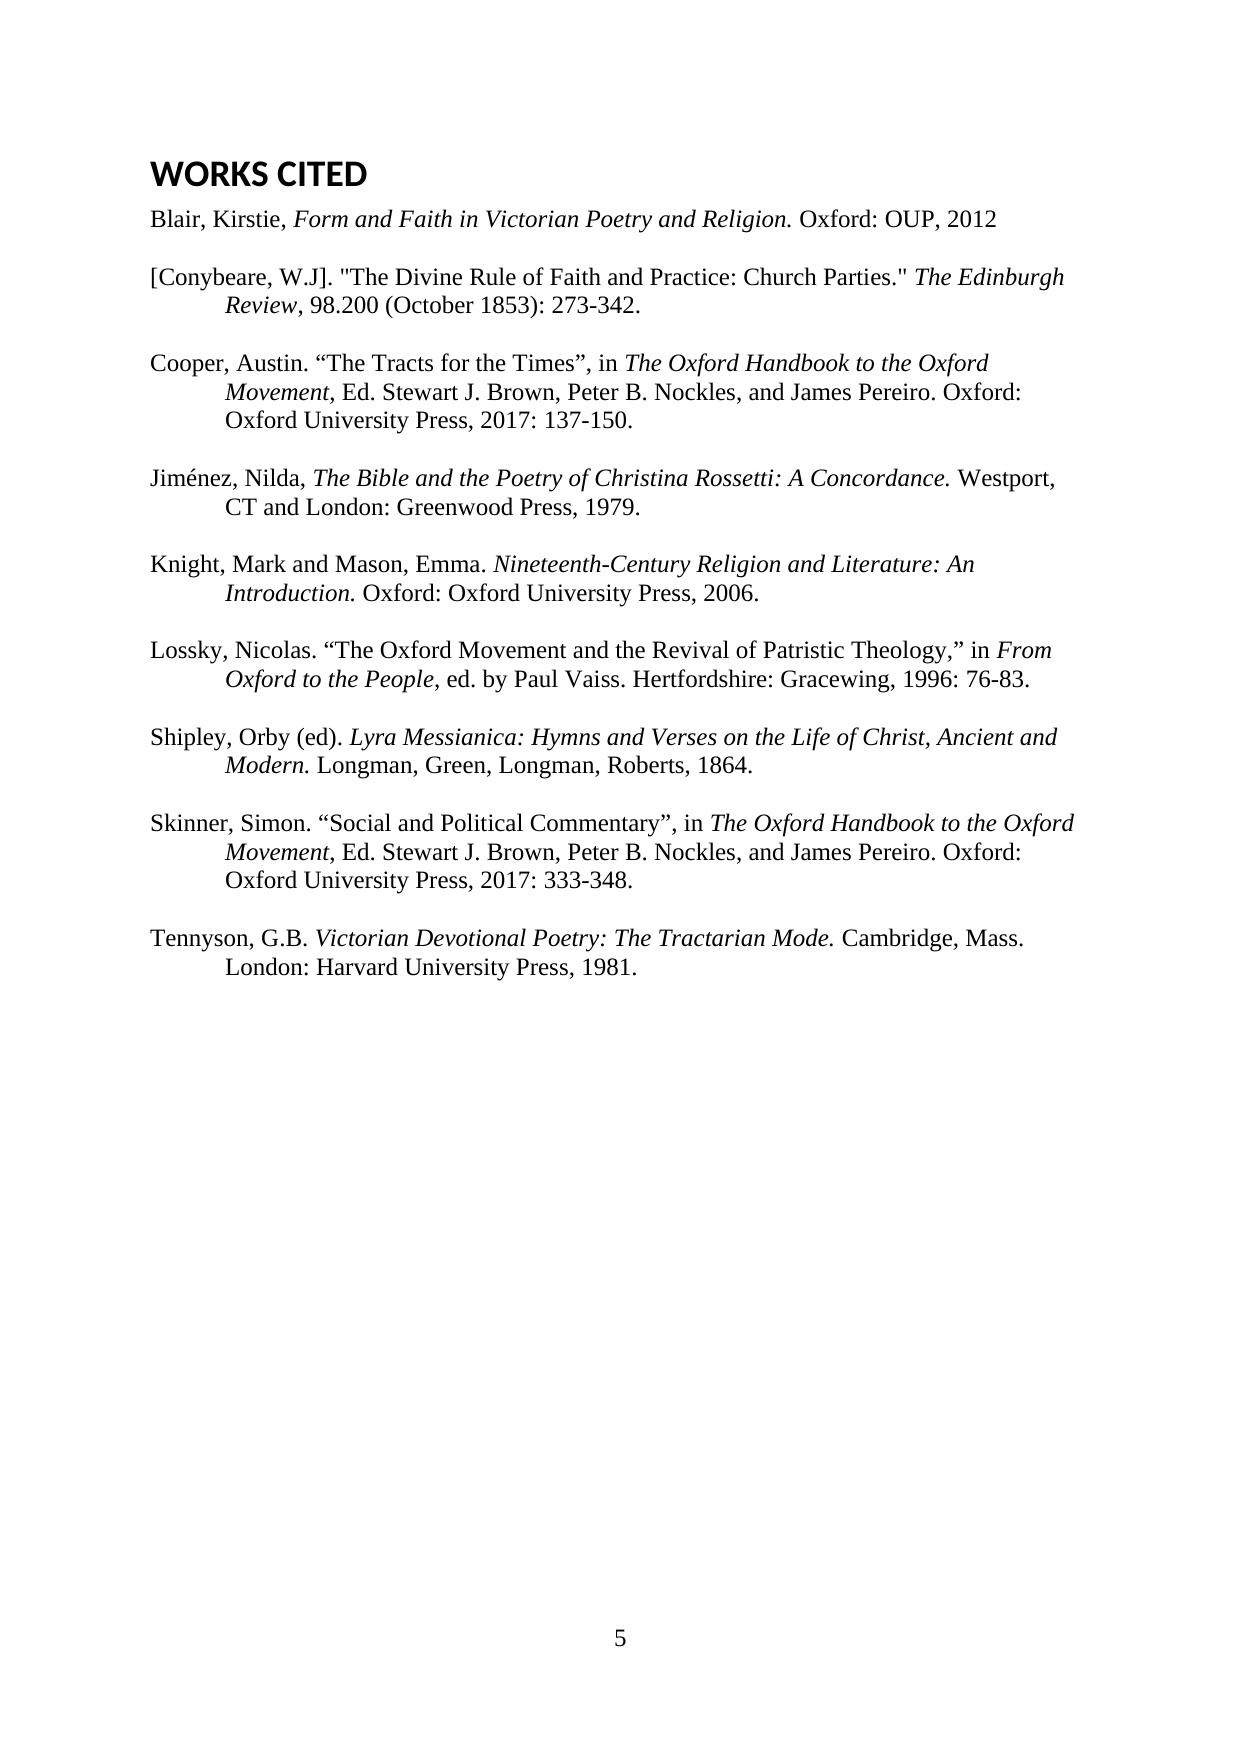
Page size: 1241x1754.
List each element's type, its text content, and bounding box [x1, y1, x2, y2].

text [Conybeare, W.J]. "The Divine Rule of Faith and Practice: Church Parties." The Edinburgh [150, 262, 1090, 290]
text Movement, Ed. Stewart J. Brown, Peter B. Nockles, and James Pereiro. Oxford: Oxford University Press, 2017: 333-348. [225, 837, 1090, 894]
text Jiménez, Nilda, The Bible and the Poetry of Christina Rossetti: A Concordance. Westport, [150, 463, 1090, 492]
text London: Harvard University Press, 1981. [150, 952, 1090, 980]
text Skinner, Simon. “Social and Political Commentary”, in The Oxford Handbook to the Oxford [150, 808, 1090, 837]
text Tennyson, G.B. Victorian Devotional Poetry: The Tractarian Mode. Cambridge, Mass. [150, 923, 1090, 952]
subtitle WORKS CITED [150, 150, 1090, 196]
text Knight, Mark and Mason, Emma. Nineteenth-Century Religion and Literature: An [150, 549, 1090, 578]
text Lossky, Nicolas. “The Oxford Movement and the Revival of Patristic Theology,” in From [150, 635, 1090, 664]
text CT and London: Greenwood Press, 1979. [150, 492, 1090, 520]
text Introduction. Oxford: Oxford University Press, 2006. [150, 578, 1090, 607]
text Cooper, Austin. “The Tracts for the Times”, in The Oxford Handbook to the Oxford [150, 348, 1090, 377]
text Modern. Longman, Green, Longman, Roberts, 1864. [150, 750, 1090, 779]
text Movement, Ed. Stewart J. Brown, Peter B. Nockles, and James Pereiro. Oxford: Oxford University Press, 2017: 137-150. [225, 377, 1090, 434]
text Blair, Kirstie, Form and Faith in Victorian Poetry and Religion. Oxford: OUP, 2012 [150, 204, 1090, 233]
text Shipley, Orby (ed). Lyra Messianica: Hymns and Verses on the Life of Christ, Ancient and [150, 722, 1090, 750]
text Review, 98.200 (October 1853): 273-342. [150, 290, 1090, 319]
text Oxford to the People, ed. by Paul Vaiss. Hertfordshire: Gracewing, 1996: 76-83. [150, 664, 1090, 693]
